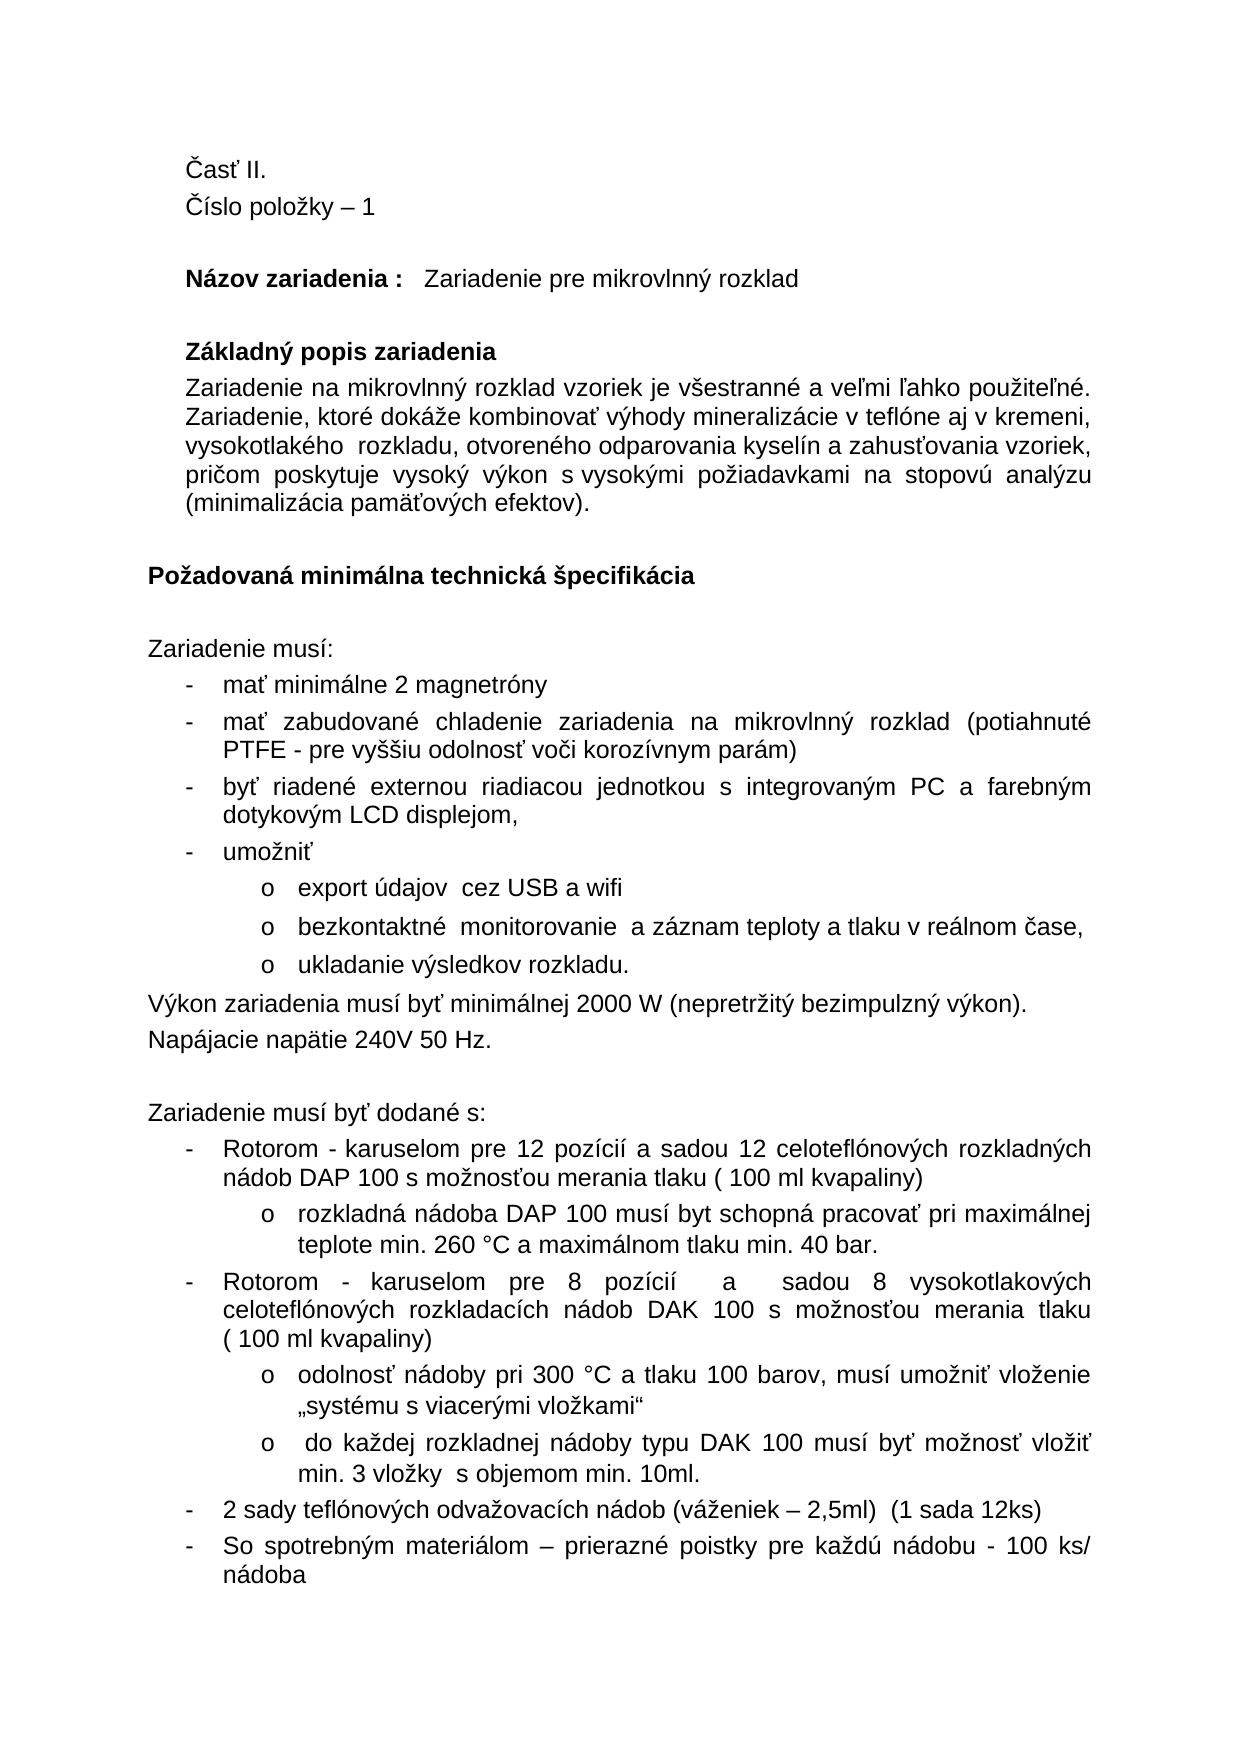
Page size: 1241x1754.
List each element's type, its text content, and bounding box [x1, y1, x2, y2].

list 2 sady teflónových odvažovacích nádob (váženiek – 2,5ml) (1 sada 12ks) [185, 1495, 1093, 1524]
list Rotorom - karuselom pre 8 pozícií a sadou 8 vysokotlakových celoteflónových rozkladacích nádob DAK 100 s možnosťou merania tlaku ( 100 ml kvapaliny) [185, 1266, 1093, 1353]
list mať zabudované chladenie zariadenia na mikrovlnný rozklad (potiahnuté PTFE - pre vyššiu odolnosť voči korozívnym parám) [185, 706, 1093, 764]
list mať minimálne 2 magnetróny [185, 670, 1093, 699]
text Požadovaná minimálna technická špecifikácia [148, 561, 1093, 590]
text Napájacie napätie 240V 50 Hz. [148, 1025, 1093, 1054]
text Základný popis zariadenia [185, 337, 1093, 366]
text Názov zariadenia : Zariadenie pre mikrovlnný rozklad [185, 264, 1093, 293]
text Časť II. [185, 155, 1093, 184]
text Výkon zariadenia musí byť minimálnej 2000 W (nepretržitý bezimpulzný výkon). [148, 989, 1093, 1017]
list rozkladná nádoba DAP 100 musí byt schopná pracovať pri maximálnej teplote min. 260 °C a maximálnom tlaku min. 40 bar. [260, 1199, 1093, 1259]
text Číslo položky – 1 [185, 192, 1093, 220]
text Zariadenie musí byť dodané s: [148, 1098, 1093, 1126]
list odolnosť nádoby pri 300 °C a tlaku 100 barov, musí umožniť vloženie „systému s viacerými vložkami“ [260, 1360, 1093, 1420]
list bezkontaktné monitorovanie a záznam teploty a tlaku v reálnom čase, [260, 912, 1093, 942]
list byť riadené externou riadiacou jednotkou s integrovaným PC a farebným dotykovým LCD displejom, [185, 772, 1093, 829]
text Zariadenie na mikrovlnný rozklad vzoriek je všestranné a veľmi ľahko použiteľné. Zariadenie, ktoré dokáže kombinovať výhody mineralizácie v teflóne aj v kremeni, vysokotlakého rozkladu, otvoreného odparovania kyselín a zahusťovania vzoriek, pričom poskytuje vysoký výkon s vysokými požiadavkami na stopovú analýzu (minimalizácia pamäťových efektov). [185, 373, 1093, 517]
list ukladanie výsledkov rozkladu. [260, 950, 1093, 981]
list export údajov cez USB a wifi [260, 873, 1093, 904]
list So spotrebným materiálom – prierazné poistky pre každú nádobu - 100 ks/ nádoba [185, 1531, 1093, 1589]
list Rotorom - karuselom pre 12 pozícií a sadou 12 celoteflónových rozkladných nádob DAP 100 s možnosťou merania tlaku ( 100 ml kvapaliny) [185, 1134, 1093, 1192]
text Zariadenie musí: [148, 634, 1093, 662]
list do každej rozkladnej nádoby typu DAK 100 musí byť možnosť vložiť min. 3 vložky s objemom min. 10ml. [260, 1428, 1093, 1487]
list umožniť [185, 837, 1093, 865]
